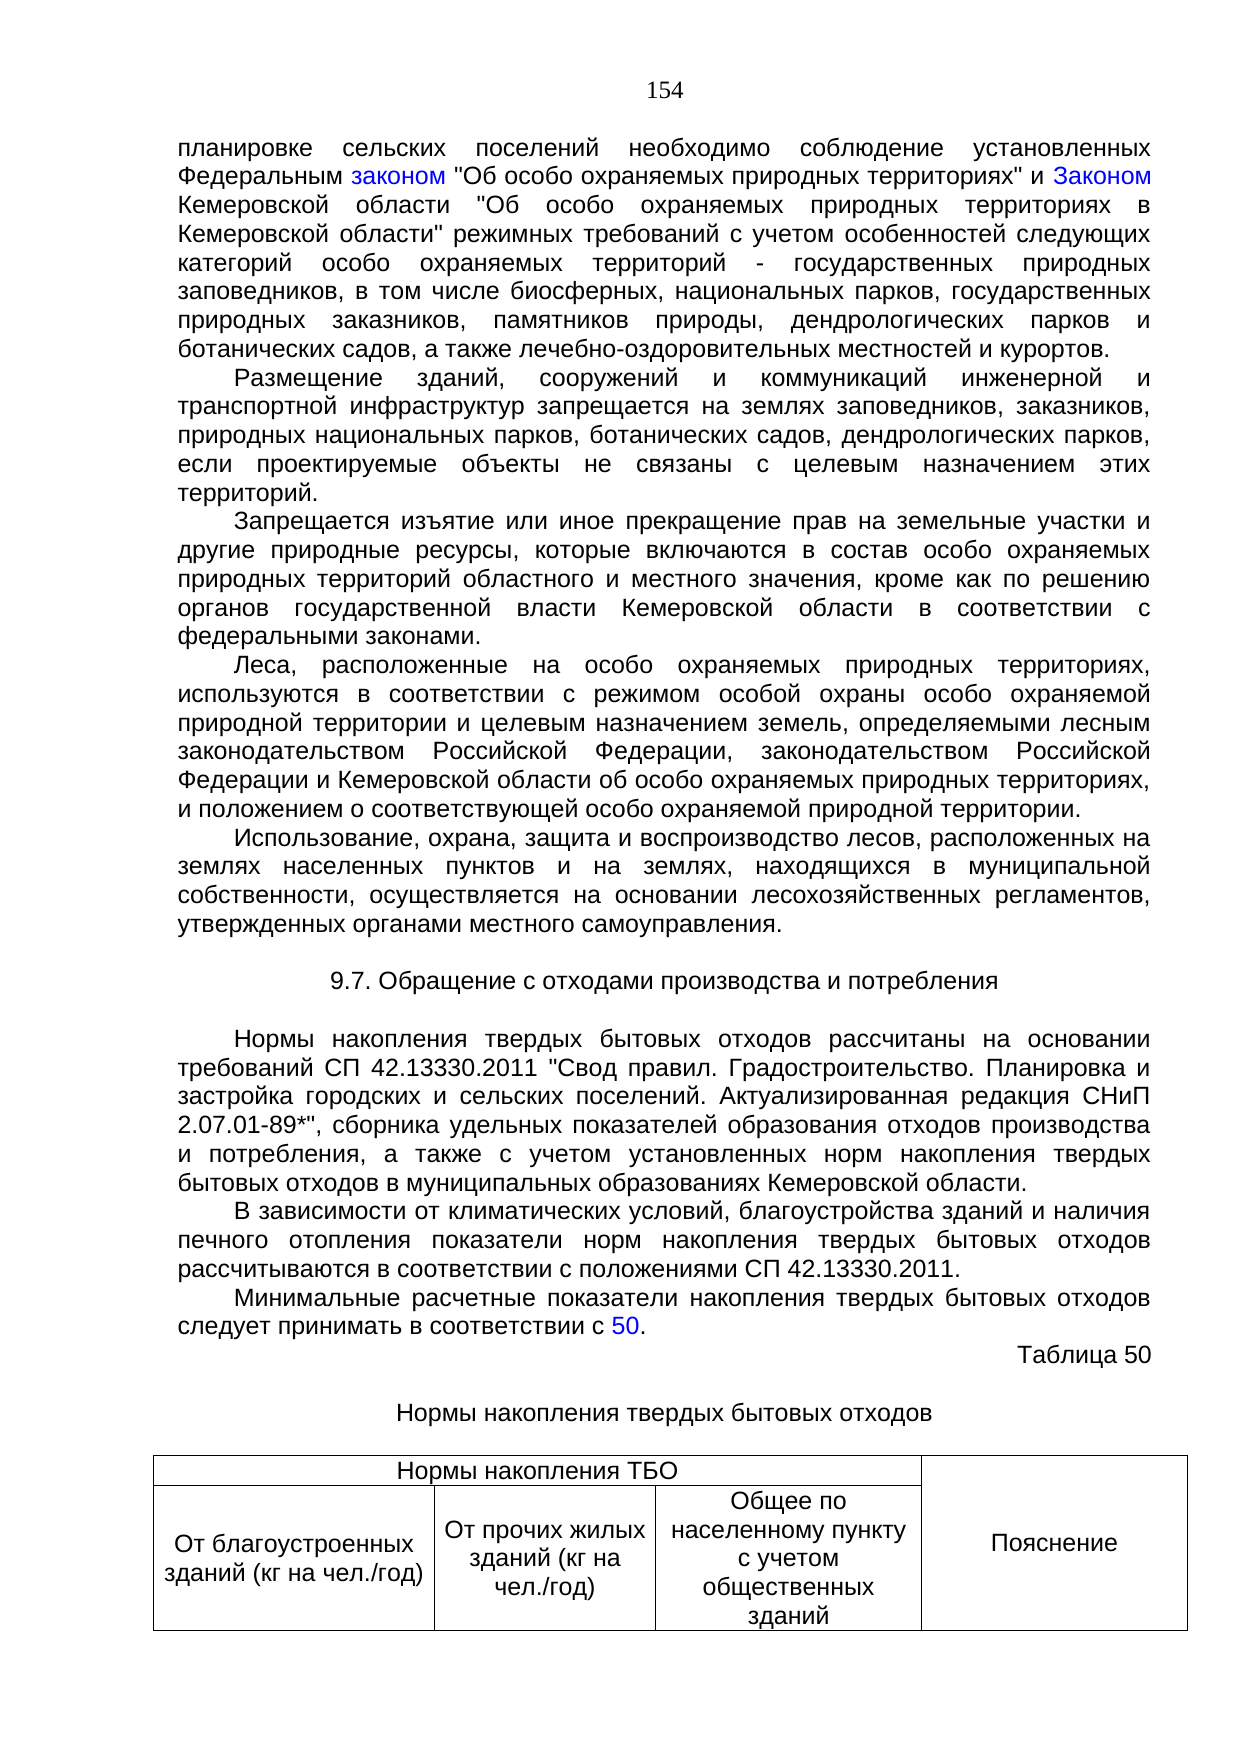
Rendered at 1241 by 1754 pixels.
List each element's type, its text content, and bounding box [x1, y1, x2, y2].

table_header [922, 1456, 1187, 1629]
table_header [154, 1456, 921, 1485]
text Запрещается изъятие или иное прекращение прав на земельные участки и другие природные ресурсы, которые включаются в состав особо охраняемых природных территорий областного и местного значения, кроме как по решению органов государственной власти Кемеровской области в соответствии с федеральными законами. [177, 506, 1152, 650]
text Таблица 50 [177, 1340, 1152, 1369]
text В зависимости от климатических условий, благоустройства зданий и наличия печного отопления показатели норм накопления твердых бытовых отходов рассчитываются в соответствии с положениями СП 42.13330.2011. [177, 1196, 1152, 1282]
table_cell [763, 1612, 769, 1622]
text Нормы накопления твердых бытовых отходов рассчитаны на основании требований СП 42.13330.2011 "Свод правил. Градостроительство. Планировка и застройка городских и сельских поселений. Актуализированная редакция СНиП 2.07.01-89*", сборника удельных показателей образования отходов производства и потребления, а также с учетом установленных норм накопления твердых бытовых отходов в муниципальных образованиях Кемеровской области. [177, 1024, 1152, 1196]
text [177, 132, 1152, 362]
text Леса, расположенные на особо охраняемых природных территориях, используются в соответствии с режимом особой охраны особо охраняемой природной территории и целевым назначением земель, определяемыми лесным законодательством Российской Федерации, законодательством Российской Федерации и Кемеровской области об особо охраняемых природных территориях, и положением о соответствующей особо охраняемой природной территории. [177, 650, 1152, 822]
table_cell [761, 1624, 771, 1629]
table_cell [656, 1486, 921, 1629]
text 9.7. Обращение с отходами производства и потребления [177, 966, 1152, 995]
text Размещение зданий, сооружений и коммуникаций инженерной и транспортной инфраструктур запрещается на землях заповедников, заказников, природных национальных парков, ботанических садов, дендрологических парков, если проектируемые объекты не связаны с целевым назначением этих территорий. [177, 362, 1152, 506]
text Использование, охрана, защита и воспроизводство лесов, расположенных на землях населенных пунктов и на землях, находящихся в муниципальной собственности, осуществляется на основании лесохозяйственных регламентов, утвержденных органами местного самоуправления. [177, 822, 1152, 937]
text Нормы накопления твердых бытовых отходов [177, 1397, 1152, 1426]
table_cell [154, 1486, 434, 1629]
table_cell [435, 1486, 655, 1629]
text Минимальные расчетные показатели накопления твердых бытовых отходов следует принимать в соответствии с 50. [177, 1282, 1152, 1340]
